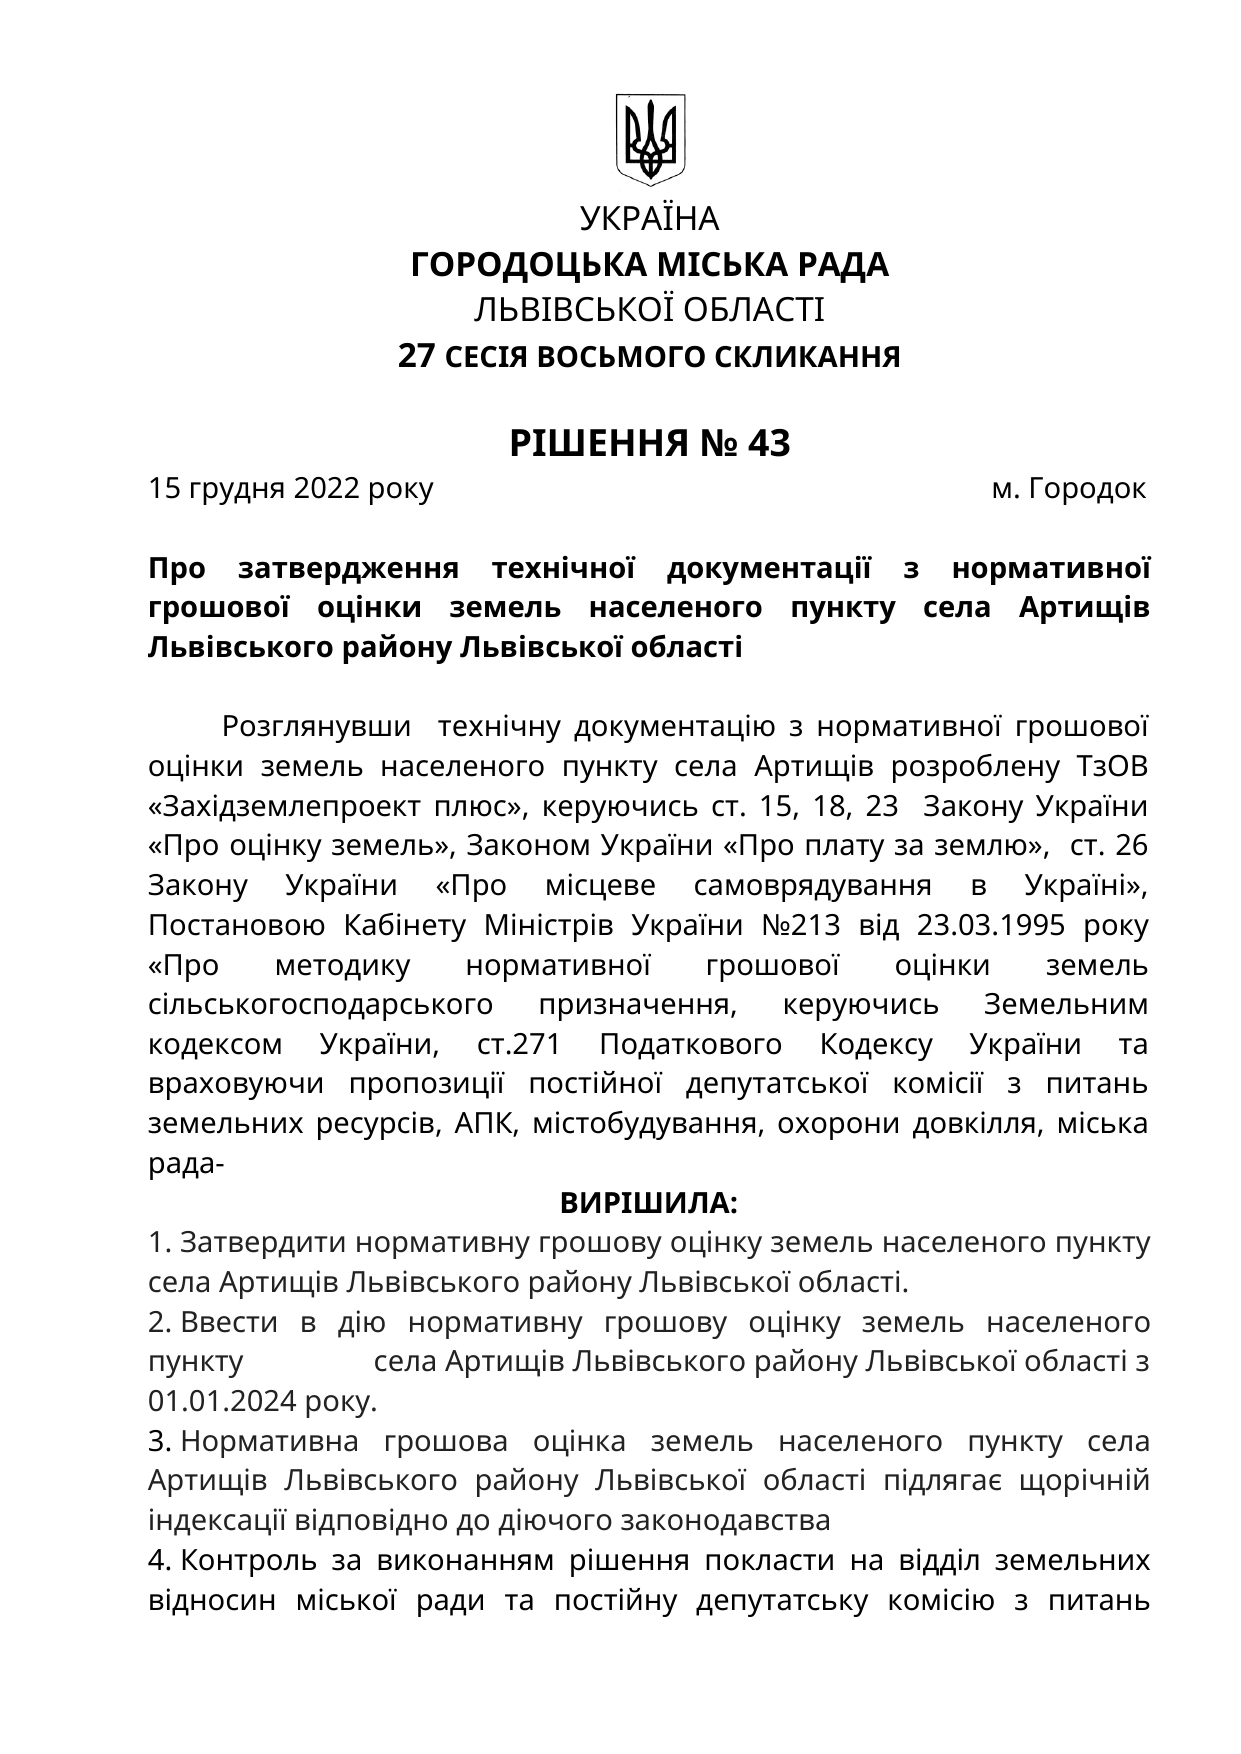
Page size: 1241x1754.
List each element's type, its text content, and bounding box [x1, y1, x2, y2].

text 27 сесія восьмого скликання [148, 331, 1152, 377]
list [148, 1539, 1152, 1618]
text РІШЕННЯ № 43 [148, 416, 1152, 467]
text Розглянувши технічну документацію з нормативної грошової оцінки земель населеного пункту села Артищів розроблену ТзОВ «Західземлепроект плюс», керуючись ст. 15, 18, 23 Закону України «Про оцінку земель», Законом України «Про плату за землю», ст. 26 Закону України «Про місцеве самоврядування в Україні», Постановою Кабінету Міністрів України №213 від 23.03.1995 року «Про методику нормативної грошової оцінки земель сільськогосподарського призначення, керуючись Земельним кодексом України, ст.271 Податкового Кодексу України та враховуючи пропозиції постійної депутатської комісії з питань земельних ресурсів, АПК, містобудування, охорони довкілля, міська рада- [148, 706, 1149, 1182]
text 15 грудня 2022 року м. Городок [148, 467, 1152, 507]
text ГОРОДОЦЬКА МІСЬКА РАДА [148, 241, 1152, 286]
list Затвердити нормативну грошову оцінку земель населеного пункту села Артищів Львівського району Львівської області. [148, 1222, 1152, 1301]
text ВИРІШИЛА: [148, 1182, 1149, 1222]
list Ввести в дію нормативну грошову оцінку земель населеного пункту села Артищів Львівського району Львівської області з 01.01.2024 року. [148, 1301, 1152, 1420]
text УКРАЇНА [148, 195, 1152, 241]
text ЛЬВІВСЬКОЇ ОБЛАСТІ [148, 286, 1152, 331]
list Нормативна грошова оцінка земель населеного пункту села Артищів Львівського району Львівської області підлягає щорічній індексації відповідно до діючого законодавства [148, 1420, 1152, 1539]
text Про затвердження технічної документації з нормативної грошової оцінки земель населеного пункту села Артищів Львівського району Львівської області [148, 547, 1152, 666]
picture [603, 88, 697, 191]
